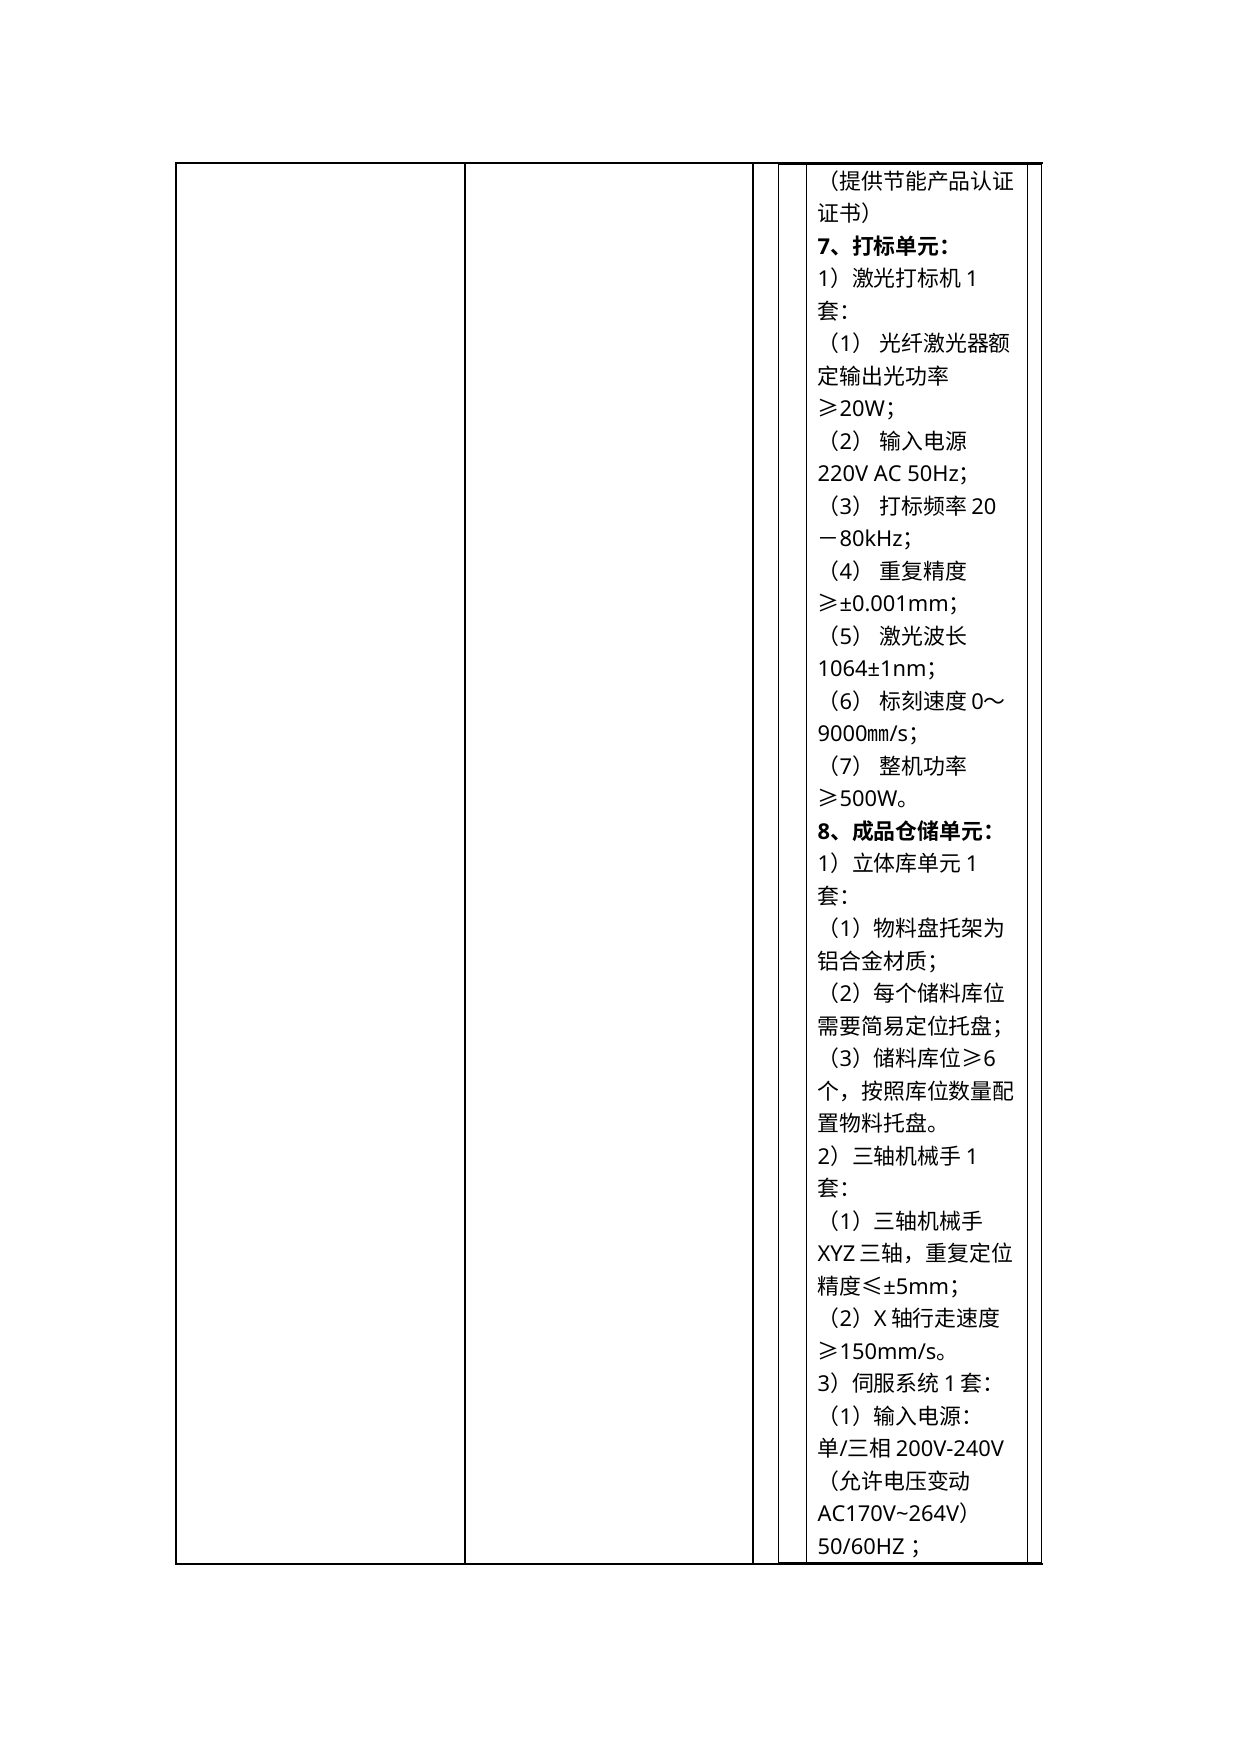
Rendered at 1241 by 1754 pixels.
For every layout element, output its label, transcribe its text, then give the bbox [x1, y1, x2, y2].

table_cell 1 [177, 164, 464, 1563]
table_cell [466, 164, 752, 1563]
table_cell [754, 164, 778, 1563]
table_cell [807, 165, 1027, 1562]
table_cell [1028, 165, 1041, 1562]
table_cell [779, 165, 806, 1562]
